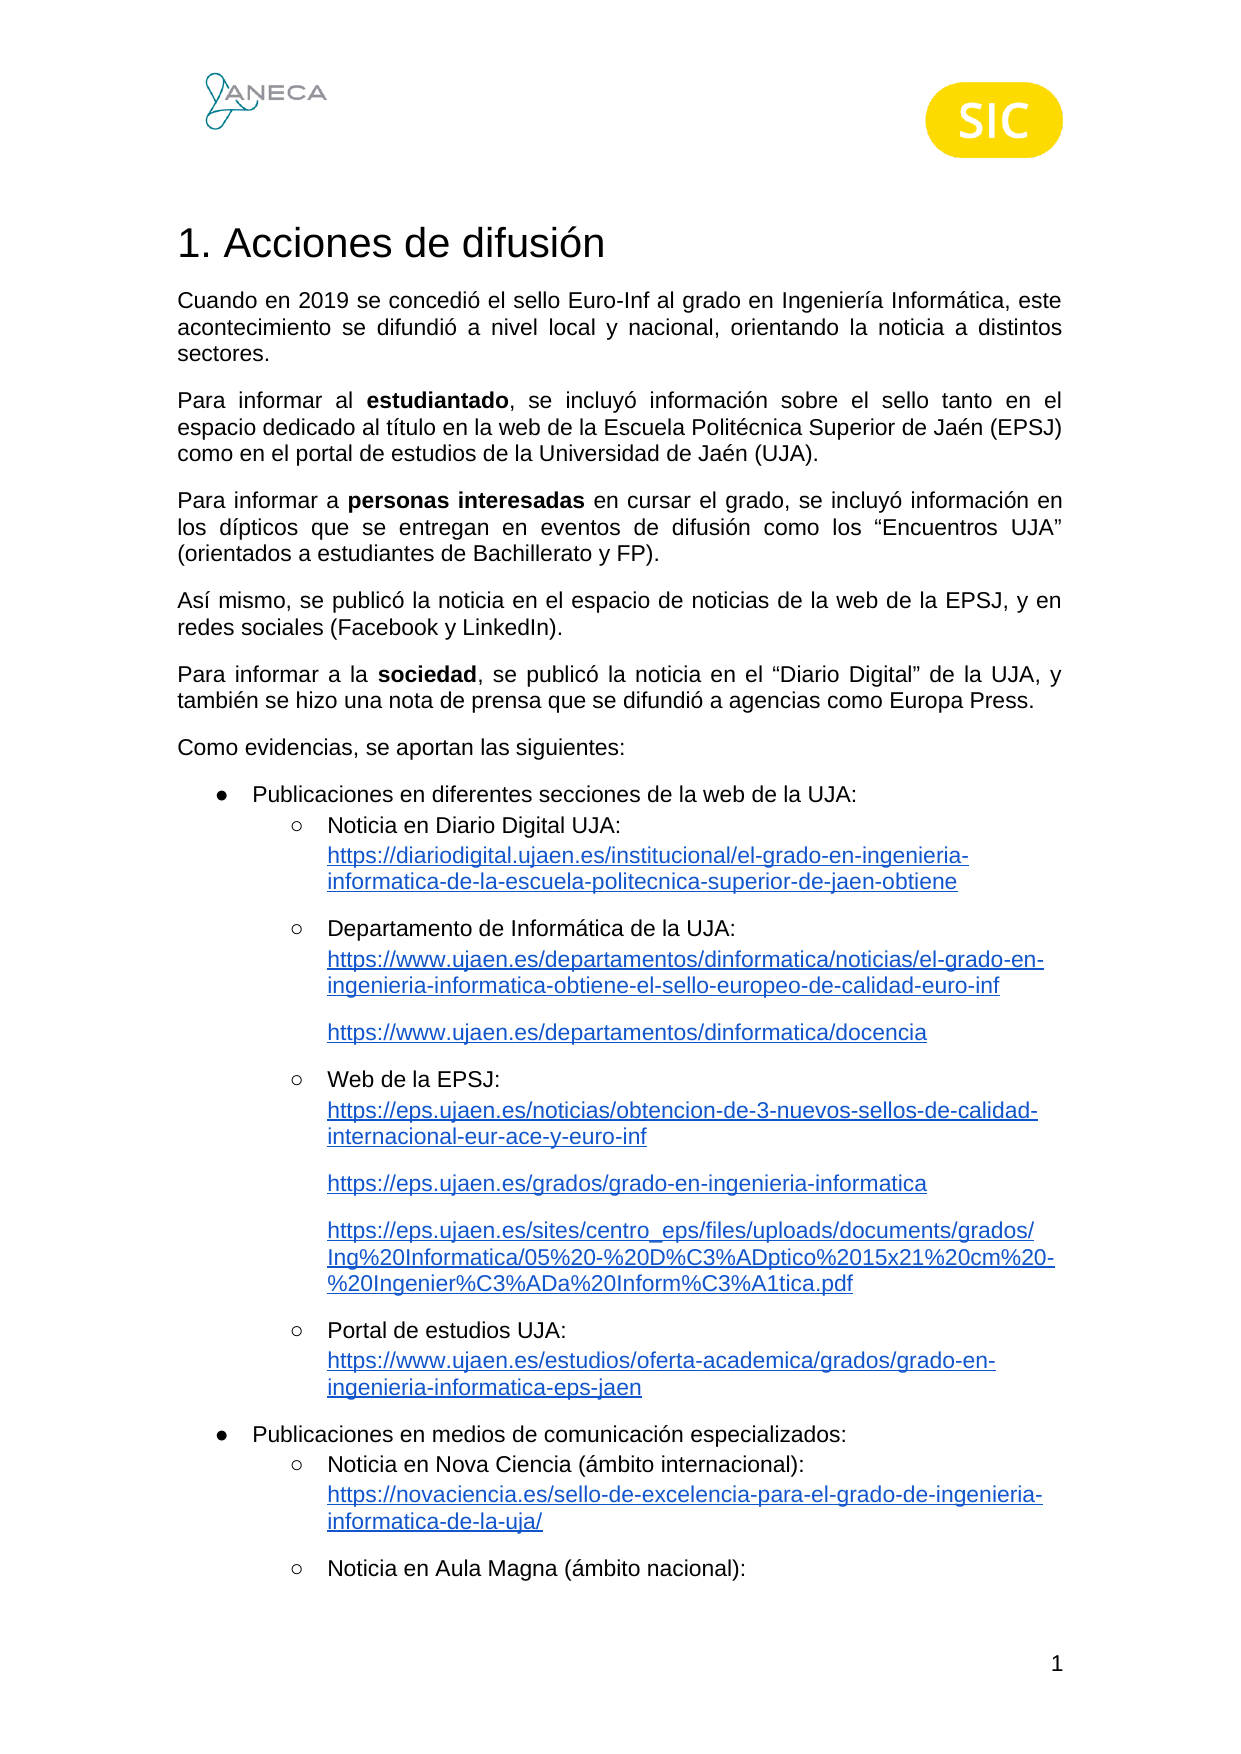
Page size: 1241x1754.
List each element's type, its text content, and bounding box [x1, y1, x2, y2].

text Para informar al estudiantado, se incluyó información sobre el sello tanto en el espacio dedicado al título en la web de la Escuela Politécnica Superior de Jaén (EPSJ) como en el portal de estudios de la Universidad de Jaén (UJA). [177, 387, 1063, 466]
text https://www.ujaen.es/departamentos/dinformatica/docencia [252, 1019, 1063, 1046]
list Publicaciones en diferentes secciones de la web de la UJA: [214, 781, 1063, 808]
text https://novaciencia.es/sello-de-excelencia-para-el-grado-de-ingenieria-informatica-de-la-uja/ [327, 1481, 1063, 1534]
text Como evidencias, se aportan las siguientes: [177, 734, 1063, 761]
text https://www.ujaen.es/departamentos/dinformatica/noticias/el-grado-en-ingenieria-informatica-obtiene-el-sello-europeo-de-calidad-euro-inf [327, 946, 1063, 998]
list Publicaciones en medios de comunicación especializados: [214, 1421, 1063, 1447]
text Para informar a personas interesadas en cursar el grado, se incluyó información en los dípticos que se entregan en eventos de difusión como los “Encuentros UJA” (orientados a estudiantes de Bachillerato y FP). [177, 487, 1063, 566]
text Para informar a la sociedad, se publicó la noticia en el “Diario Digital” de la UJA, y también se hizo una nota de prensa que se difundió a agencias como Europa Press. [177, 661, 1063, 713]
list Departamento de Informática de la UJA: [289, 915, 1063, 942]
list Noticia en Nova Ciencia (ámbito internacional): [289, 1451, 1063, 1477]
text https://eps.ujaen.es/noticias/obtencion-de-3-nuevos-sellos-de-calidad-internacional-eur-ace-y-euro-inf [327, 1097, 1063, 1149]
subtitle 1. Acciones de difusión [177, 219, 1063, 267]
text https://www.ujaen.es/estudios/oferta-academica/grados/grado-en-ingenieria-informatica-eps-jaen [327, 1347, 1063, 1400]
picture [925, 82, 1063, 158]
list Web de la EPSJ: [289, 1066, 1063, 1093]
text Cuando en 2019 se concedió el sello Euro-Inf al grado en Ingeniería Informática, este acontecimiento se difundió a nivel local y nacional, orientando la noticia a distintos sectores. [177, 287, 1063, 367]
text https://eps.ujaen.es/sites/centro_eps/files/uploads/documents/grados/Ing%20Informatica/05%20-%20D%C3%ADptico%2015x21%20cm%20-%20Ingenier%C3%ADa%20Inform%C3%A1tica.pdf [327, 1217, 1063, 1296]
text https://diariodigital.ujaen.es/institucional/el-grado-en-ingenieria-informatica-de-la-escuela-politecnica-superior-de-jaen-obtiene [327, 842, 1063, 894]
list Noticia en Diario Digital UJA: [289, 812, 1063, 838]
text Así mismo, se publicó la noticia en el espacio de noticias de la web de la EPSJ, y en redes sociales (Facebook y LinkedIn). [177, 587, 1063, 640]
text https://eps.ujaen.es/grados/grado-en-ingenieria-informatica [327, 1170, 1063, 1196]
list Noticia en Aula Magna (ámbito nacional): [289, 1555, 1063, 1581]
list Portal de estudios UJA: [289, 1317, 1063, 1343]
picture [177, 44, 354, 158]
